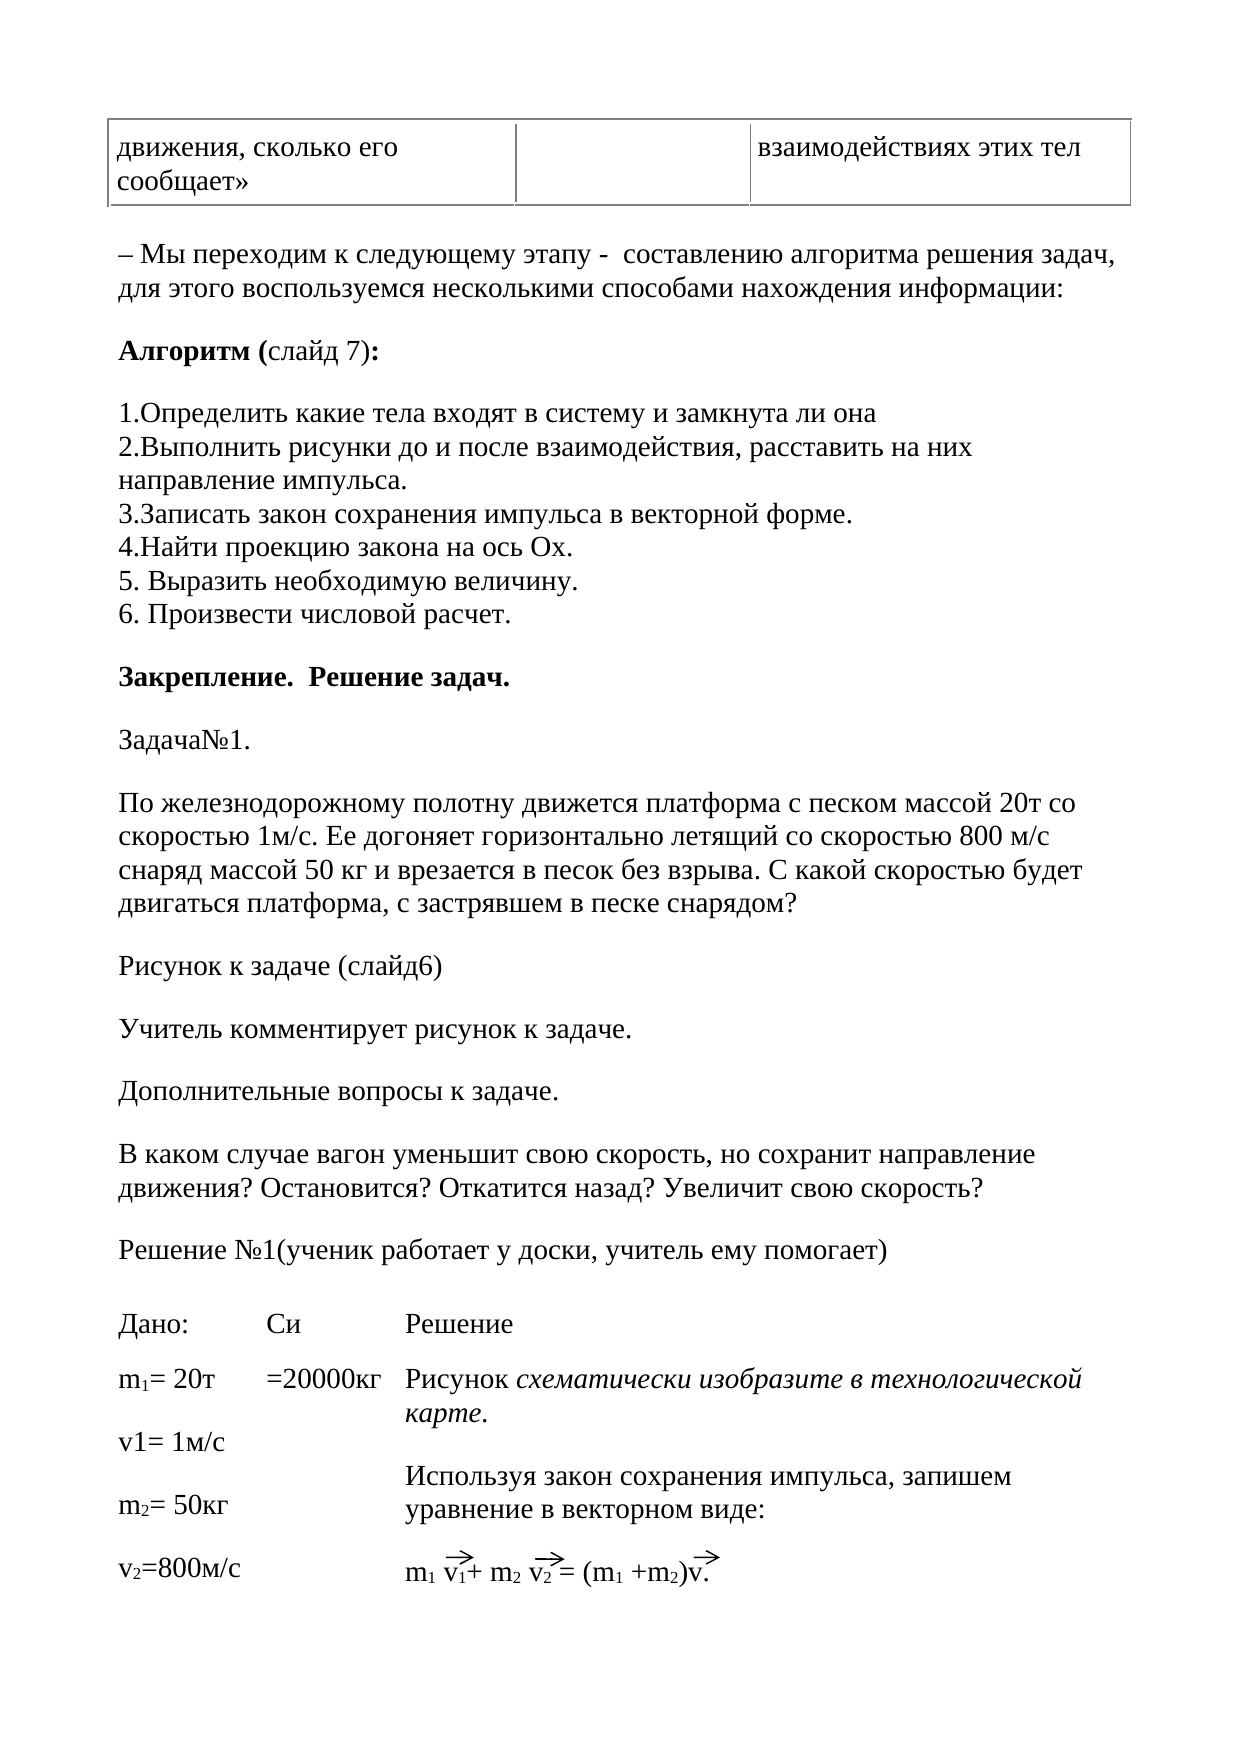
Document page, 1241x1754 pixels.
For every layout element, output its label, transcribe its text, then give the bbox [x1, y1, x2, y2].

text 1.Определить какие тела входят в систему и замкнута ли она 2.Выполнить рисунки до и после взаимодействия, расставить на них направление импульса. 3.Записать закон сохранения импульса в векторной форме. 4.Найти проекцию закона на ось Ох. 5. Выразить необходимую величину. 6. Произвести числовой расчет. [118, 395, 1122, 630]
text Закрепление. Решение задач. [118, 659, 1122, 693]
text Рисунок к задаче (слайд6) [118, 948, 1122, 982]
text Задача№1. [118, 722, 1122, 756]
text По железнодорожному полотну движется платформа с песком массой 20т со скоростью 1м/с. Ее догоняет горизонтально летящий со скоростью 800 м/с снаряд массой 50 кг и врезается в песок без взрыва. С какой скоростью будет двигаться платформа, с застрявшем в песке снарядом? [118, 785, 1122, 919]
text В каком случае вагон уменьшит свою скорость, но сохранит направление движения? Остановится? Откатится назад? Увеличит свою скорость? [118, 1136, 1122, 1203]
text – Мы переходим к следующему этапу - составлению алгоритма решения задач, для этого воспользуемся несколькими способами нахождения информации: [118, 236, 1122, 303]
text Алгоритм (слайд 7): [118, 333, 1122, 366]
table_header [111, 120, 515, 204]
text Учитель комментирует рисунок к задаче. [118, 1011, 1122, 1044]
table_header Си [255, 1295, 394, 1351]
text Дополнительные вопросы к задаче. [118, 1073, 1122, 1107]
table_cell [394, 1351, 1136, 1628]
table_cell =20000кг [255, 1351, 394, 1628]
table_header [750, 122, 1130, 204]
text Решение №1(ученик работает у доски, учитель ему помогает) [118, 1232, 1122, 1266]
table_header Решение [394, 1295, 1136, 1351]
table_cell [107, 1351, 255, 1628]
table_header Дано: [107, 1295, 255, 1351]
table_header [515, 122, 749, 204]
